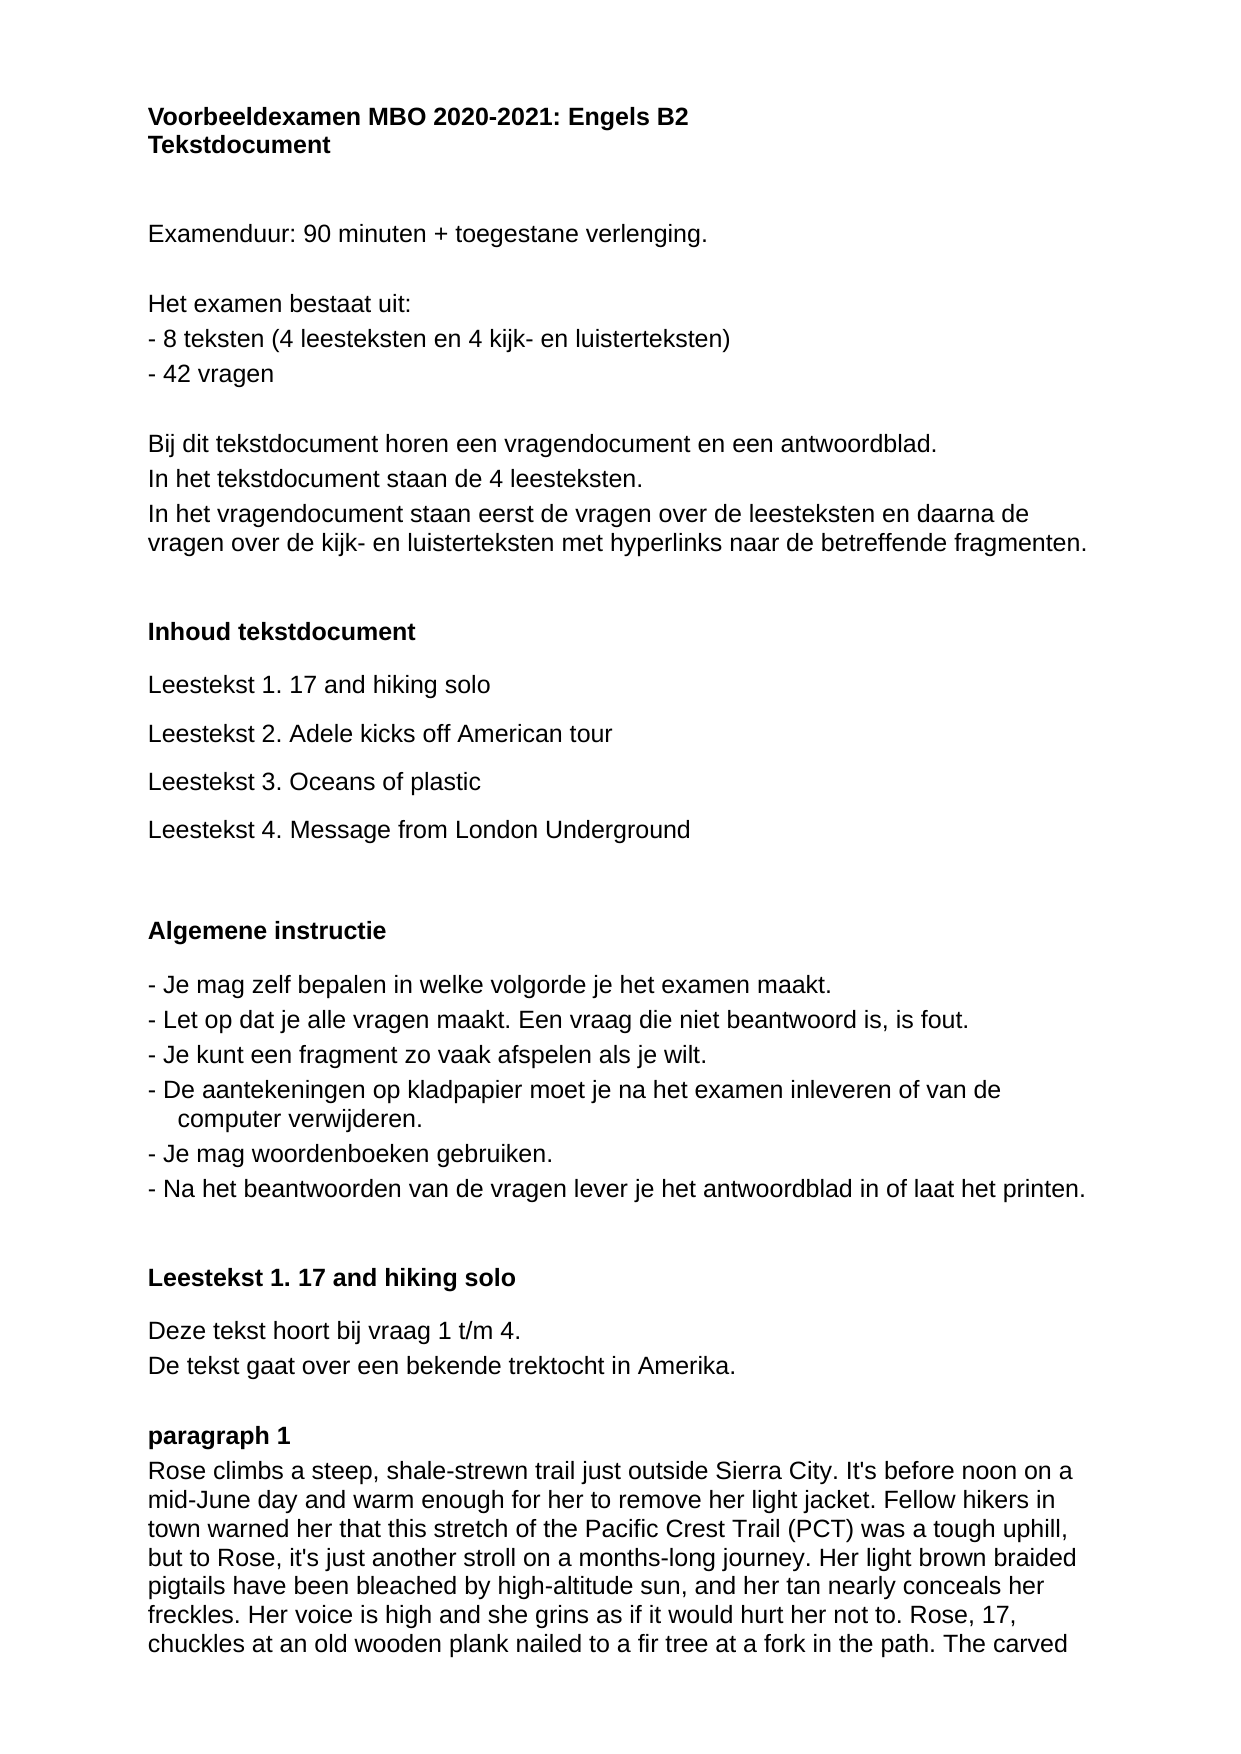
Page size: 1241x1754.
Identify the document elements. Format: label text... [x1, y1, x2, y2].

text In het vragendocument staan eerst de vragen over de leesteksten en daarna de vragen over de kijk- en luisterteksten met hyperlinks naar de betreffende fragmenten. [148, 499, 1092, 557]
text - Na het beantwoorden van de vragen lever je het antwoordblad in of laat het printen. [148, 1174, 1092, 1203]
text Leestekst 4. Message from London Underground [148, 814, 1092, 843]
text - Let op dat je alle vragen maakt. Een vraag die niet beantwoord is, is fout. [148, 1005, 1092, 1034]
text - De aantekeningen op kladpapier moet je na het examen inleveren of van de computer verwijderen. [148, 1075, 1092, 1133]
text - Je kunt een fragment zo vaak afspelen als je wilt. [148, 1040, 1092, 1069]
text In het tekstdocument staan de 4 leesteksten. [148, 464, 1092, 493]
subtitle Leestekst 1. 17 and hiking solo [148, 1263, 1092, 1291]
subtitle Inhoud tekstdocument [148, 617, 1092, 646]
subtitle Algemene instructie [148, 916, 1092, 945]
text - 8 teksten (4 leesteksten en 4 kijk- en luisterteksten) [148, 324, 1092, 353]
text Leestekst 1. 17 and hiking solo [148, 671, 1092, 699]
text - 42 vragen [148, 359, 1092, 388]
text Deze tekst hoort bij vraag 1 t/m 4. [148, 1316, 1092, 1345]
text Leestekst 2. Adele kicks off American tour [148, 718, 1092, 747]
text paragraph 1 [148, 1421, 1092, 1450]
text De tekst gaat over een bekende trektocht in Amerika. [148, 1351, 1092, 1380]
text Het examen bestaat uit: [148, 289, 1092, 318]
text Leestekst 3. Oceans of plastic [148, 767, 1092, 795]
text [148, 1456, 1092, 1658]
text Bij dit tekstdocument horen een vragendocument en een antwoordblad. [148, 429, 1092, 458]
title Voorbeeldexamen MBO 2020-2021: Engels B2 Tekstdocument [148, 102, 1092, 159]
text - Je mag zelf bepalen in welke volgorde je het examen maakt. [148, 970, 1092, 999]
text - Je mag woordenboeken gebruiken. [148, 1139, 1092, 1168]
text Examenduur: 90 minuten + toegestane verlenging. [148, 219, 1092, 248]
